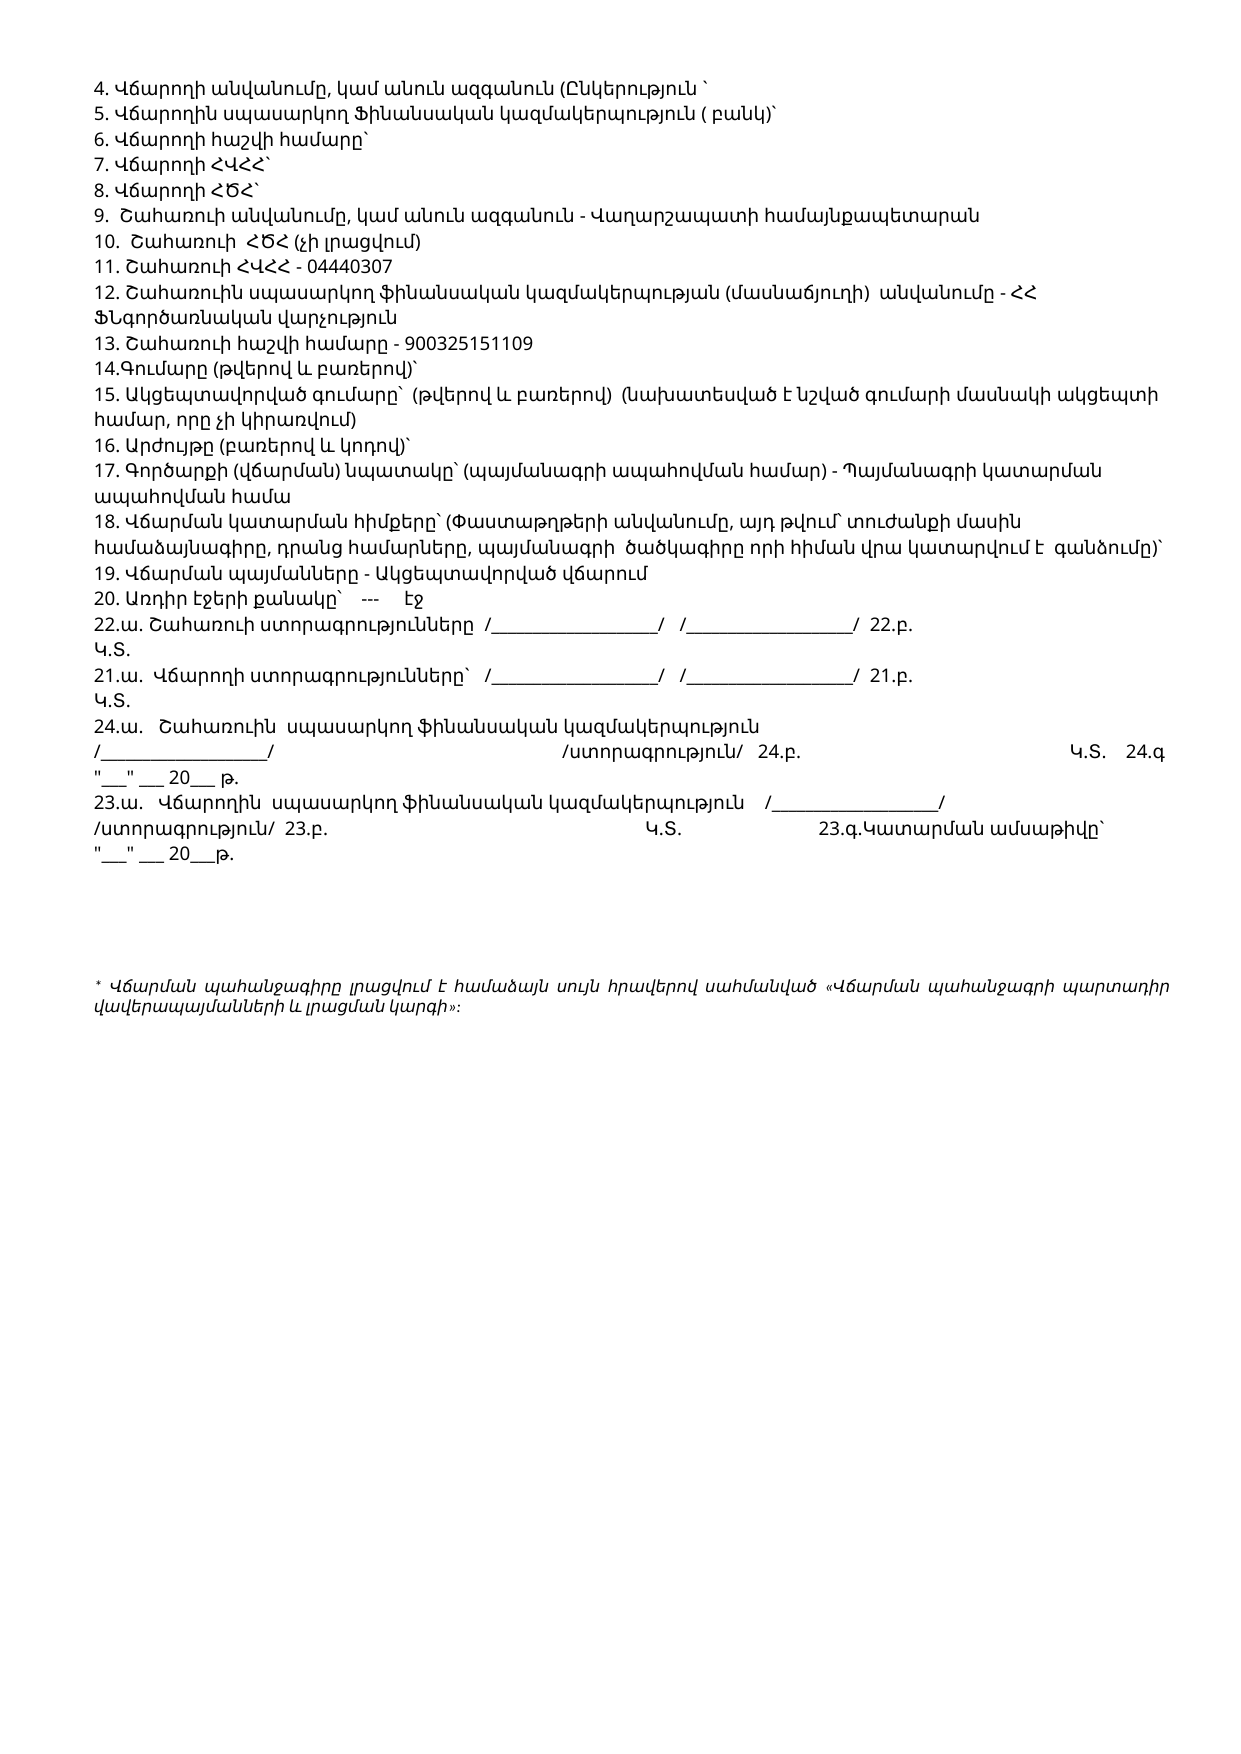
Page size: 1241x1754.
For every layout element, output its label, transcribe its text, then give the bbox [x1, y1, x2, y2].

text * Վճարման պահանջագիրը լրացվում է համաձայն սույն հրավերով սահմանված «Վճարման պահանջագրի պարտադիր վավերապայմանների և լրացման կարգի»: [94, 976, 1171, 1017]
